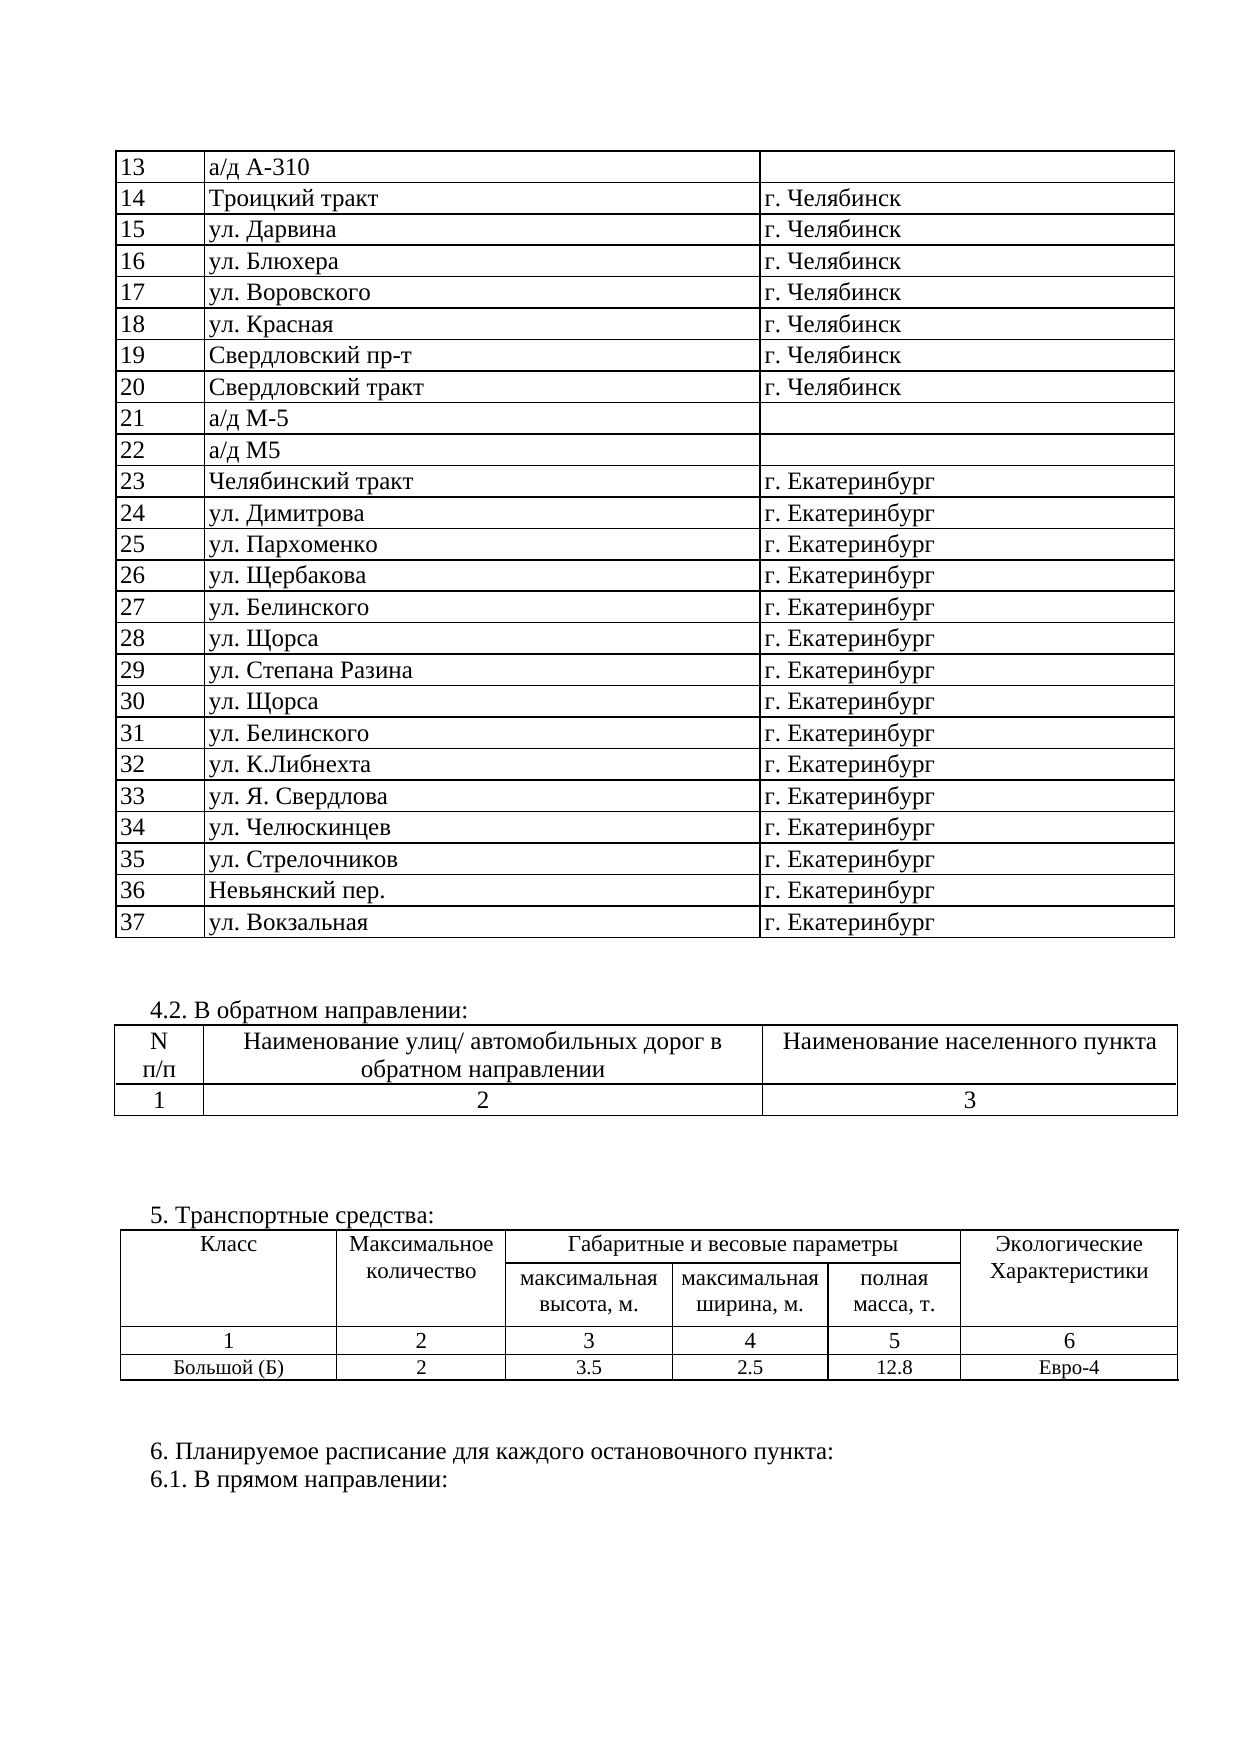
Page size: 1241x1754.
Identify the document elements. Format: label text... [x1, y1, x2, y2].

table_cell г. Екатеринбург [761, 466, 1174, 496]
table_cell [761, 152, 1174, 181]
table_cell 27 [117, 592, 204, 622]
table_cell ул. К.Либнехта [205, 749, 759, 779]
table_cell г. Челябинск [761, 277, 1174, 307]
table_cell 24 [117, 498, 204, 527]
table_cell 23 [117, 466, 204, 496]
table_cell 36 [117, 875, 204, 905]
table_cell 37 [117, 907, 204, 936]
table_cell Евро-4 [961, 1355, 1177, 1379]
table_cell Свердловский пр-т [205, 340, 759, 370]
table_cell 2 [337, 1327, 505, 1353]
table_cell а/д А-310 [205, 152, 759, 181]
table_cell 26 [117, 561, 204, 590]
table_cell ул. Щорса [205, 623, 759, 653]
table_cell 33 [117, 781, 204, 811]
table_cell а/д М-5 [205, 403, 759, 433]
table_header N п/п [115, 1026, 203, 1083]
table_cell 35 [117, 844, 204, 873]
table_cell 19 [117, 340, 204, 370]
table_cell г. Екатеринбург [761, 812, 1174, 842]
table_cell ул. Вокзальная [205, 907, 759, 936]
table_cell Большой (Б) [121, 1355, 336, 1379]
table_cell [761, 435, 1174, 464]
table_cell 25 [117, 529, 204, 559]
table_cell 18 [117, 309, 204, 339]
table_header Габаритные и весовые параметры [506, 1231, 960, 1262]
table_cell г. Челябинск [761, 246, 1174, 276]
table_cell г. Екатеринбург [761, 718, 1174, 748]
table_cell Свердловский тракт [205, 372, 759, 402]
table_cell г. Екатеринбург [761, 907, 1174, 936]
table_cell г. Екатеринбург [761, 686, 1174, 716]
table_cell 30 [117, 686, 204, 716]
table_cell 14 [117, 183, 204, 213]
table_header Наименование населенного пункта [763, 1026, 1177, 1083]
table_cell ул. Белинского [205, 592, 759, 622]
table_cell г. Екатеринбург [761, 529, 1174, 559]
table_cell Невьянский пер. [205, 875, 759, 905]
table_cell 31 [117, 718, 204, 748]
table_cell 5 [829, 1327, 960, 1353]
table_cell максимальная ширина, м. [673, 1264, 827, 1326]
table_cell Троицкий тракт [205, 183, 759, 213]
table_cell 29 [117, 655, 204, 685]
table_cell 34 [117, 812, 204, 842]
table_cell ул. Блюхера [205, 246, 759, 276]
text 6.1. В прямом направлении: [150, 1464, 1090, 1493]
table_cell ул. Степана Разина [205, 655, 759, 685]
table_cell ул. Белинского [205, 718, 759, 748]
table_cell г. Челябинск [761, 215, 1174, 244]
text 4.2. В обратном направлении: [150, 996, 1090, 1024]
table_cell полная масса, т. [829, 1264, 960, 1326]
table_cell 4 [673, 1327, 827, 1353]
table_cell ул. Воровского [205, 277, 759, 307]
table_cell ул. Димитрова [205, 498, 759, 527]
table_cell максимальная высота, м. [506, 1264, 672, 1326]
table_cell г. Екатеринбург [761, 749, 1174, 779]
table_cell ул. Щербакова [205, 561, 759, 590]
table_cell 3.5 [506, 1355, 672, 1379]
table_cell 3 [763, 1083, 1177, 1115]
table_cell ул. Пархоменко [205, 529, 759, 559]
text 5. Транспортные средства: [150, 1200, 1090, 1229]
table_cell 28 [117, 623, 204, 653]
table_cell 2.5 [673, 1355, 827, 1379]
table_cell г. Екатеринбург [761, 875, 1174, 905]
table_cell г. Челябинск [761, 340, 1174, 370]
table_cell 16 [117, 246, 204, 276]
table_cell ул. Дарвина [205, 215, 759, 244]
table_cell г. Екатеринбург [761, 561, 1174, 590]
table_cell 20 [117, 372, 204, 402]
table_cell 6 [961, 1327, 1177, 1353]
table_cell 1 [121, 1327, 336, 1353]
table_cell 21 [117, 403, 204, 433]
table_cell 17 [117, 277, 204, 307]
table_header Наименование улиц/ автомобильных дорог в обратном направлении [204, 1026, 762, 1083]
table_cell г. Челябинск [761, 183, 1174, 213]
table_header Максимальное количество [337, 1231, 505, 1326]
table_cell 12.8 [829, 1355, 960, 1379]
table_cell 1 [115, 1084, 203, 1115]
table_cell ул. Челюскинцев [205, 812, 759, 842]
table_cell г. Екатеринбург [761, 781, 1174, 811]
table_cell 15 [117, 215, 204, 244]
table_cell г. Челябинск [761, 309, 1174, 339]
table_cell г. Екатеринбург [761, 498, 1174, 527]
table_cell г. Челябинск [761, 372, 1174, 402]
text 6. Планируемое расписание для каждого остановочного пункта: [150, 1436, 1090, 1464]
table_cell [761, 403, 1174, 433]
table_cell 2 [204, 1085, 762, 1115]
table_cell 2 [337, 1355, 505, 1379]
table_cell г. Екатеринбург [761, 592, 1174, 622]
table_cell 22 [117, 435, 204, 464]
table_header Класс [121, 1231, 336, 1326]
table_cell Челябинский тракт [205, 466, 759, 496]
table_cell г. Екатеринбург [761, 623, 1174, 653]
table_cell ул. Щорса [205, 686, 759, 716]
table_cell ул. Я. Свердлова [205, 781, 759, 811]
table_cell ул. Красная [205, 309, 759, 339]
table_cell 3 [506, 1327, 672, 1353]
table_cell 13 [117, 152, 204, 181]
table_cell ул. Стрелочников [205, 844, 759, 873]
table_header Экологические Характеристики [961, 1231, 1177, 1326]
table_cell 32 [117, 749, 204, 779]
table_cell г. Екатеринбург [761, 655, 1174, 685]
table_cell а/д М5 [205, 435, 759, 464]
table_cell г. Екатеринбург [761, 844, 1174, 873]
